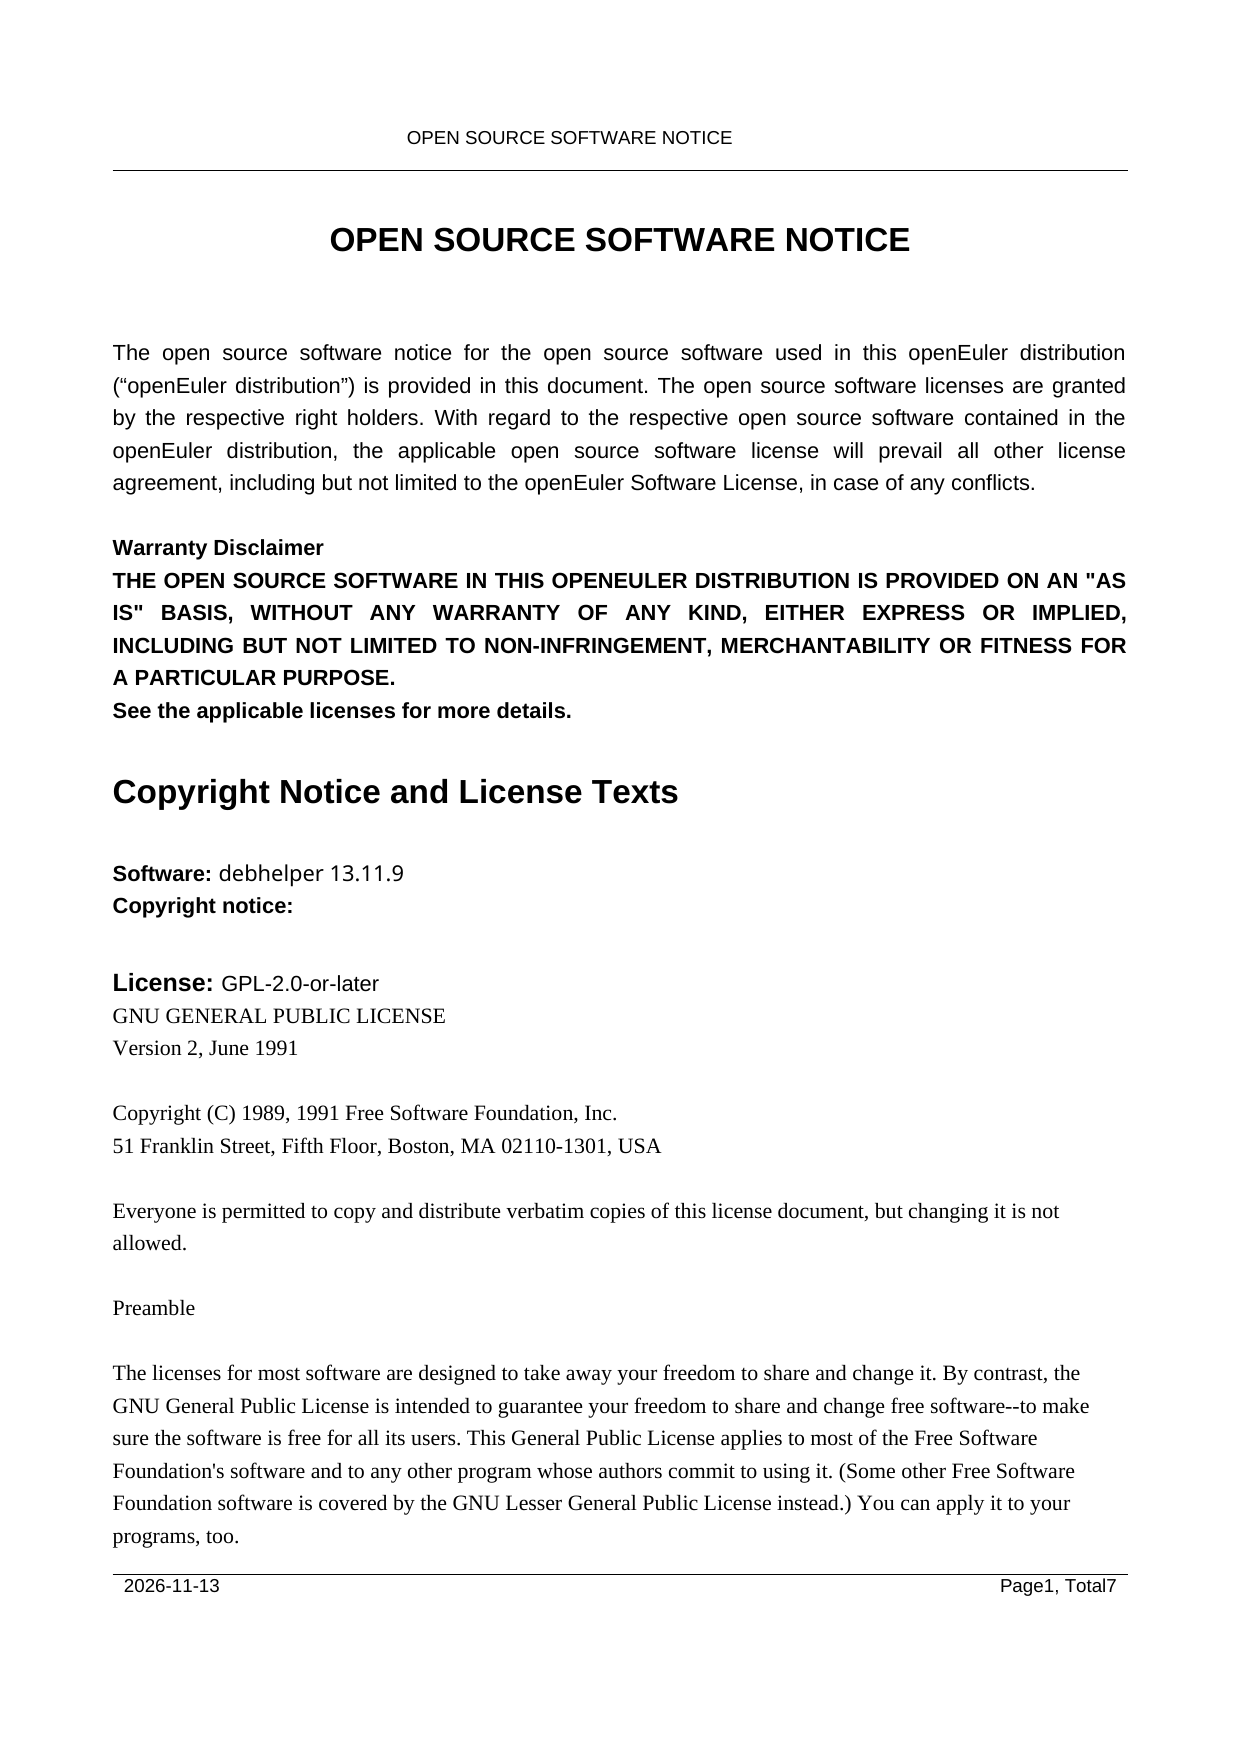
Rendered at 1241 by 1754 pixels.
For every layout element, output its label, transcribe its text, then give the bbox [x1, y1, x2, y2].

text OPEN SOURCE SOFTWARE NOTICE [112, 206, 1128, 271]
text Copyright Notice and License Texts [112, 759, 1128, 824]
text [112, 999, 1128, 1551]
text Copyright notice: [112, 889, 1128, 921]
text THE OPEN SOURCE SOFTWARE IN THIS OPENEULER DISTRIBUTION IS PROVIDED ON AN "AS IS" BASIS, WITHOUT ANY WARRANTY OF ANY KIND, EITHER EXPRESS OR IMPLIED, INCLUDING BUT NOT LIMITED TO NON-INFRINGEMENT, MERCHANTABILITY OR FITNESS FOR A PARTICULAR PURPOSE. See the applicable licenses for more details. [112, 564, 1128, 726]
text The open source software notice for the open source software used in this openEuler distribution (“openEuler distribution”) is provided in this document. The open source software licenses are granted by the respective right holders. With regard to the respective open source software contained in the openEuler distribution, the applicable open source software license will prevail all other license agreement, including but not limited to the openEuler Software License, in case of any conflicts. [112, 336, 1128, 499]
text Warranty Disclaimer [112, 531, 1128, 564]
title Software: debhelper 13.11.9 [112, 856, 1128, 889]
text License: GPL-2.0-or-later [112, 966, 1128, 999]
